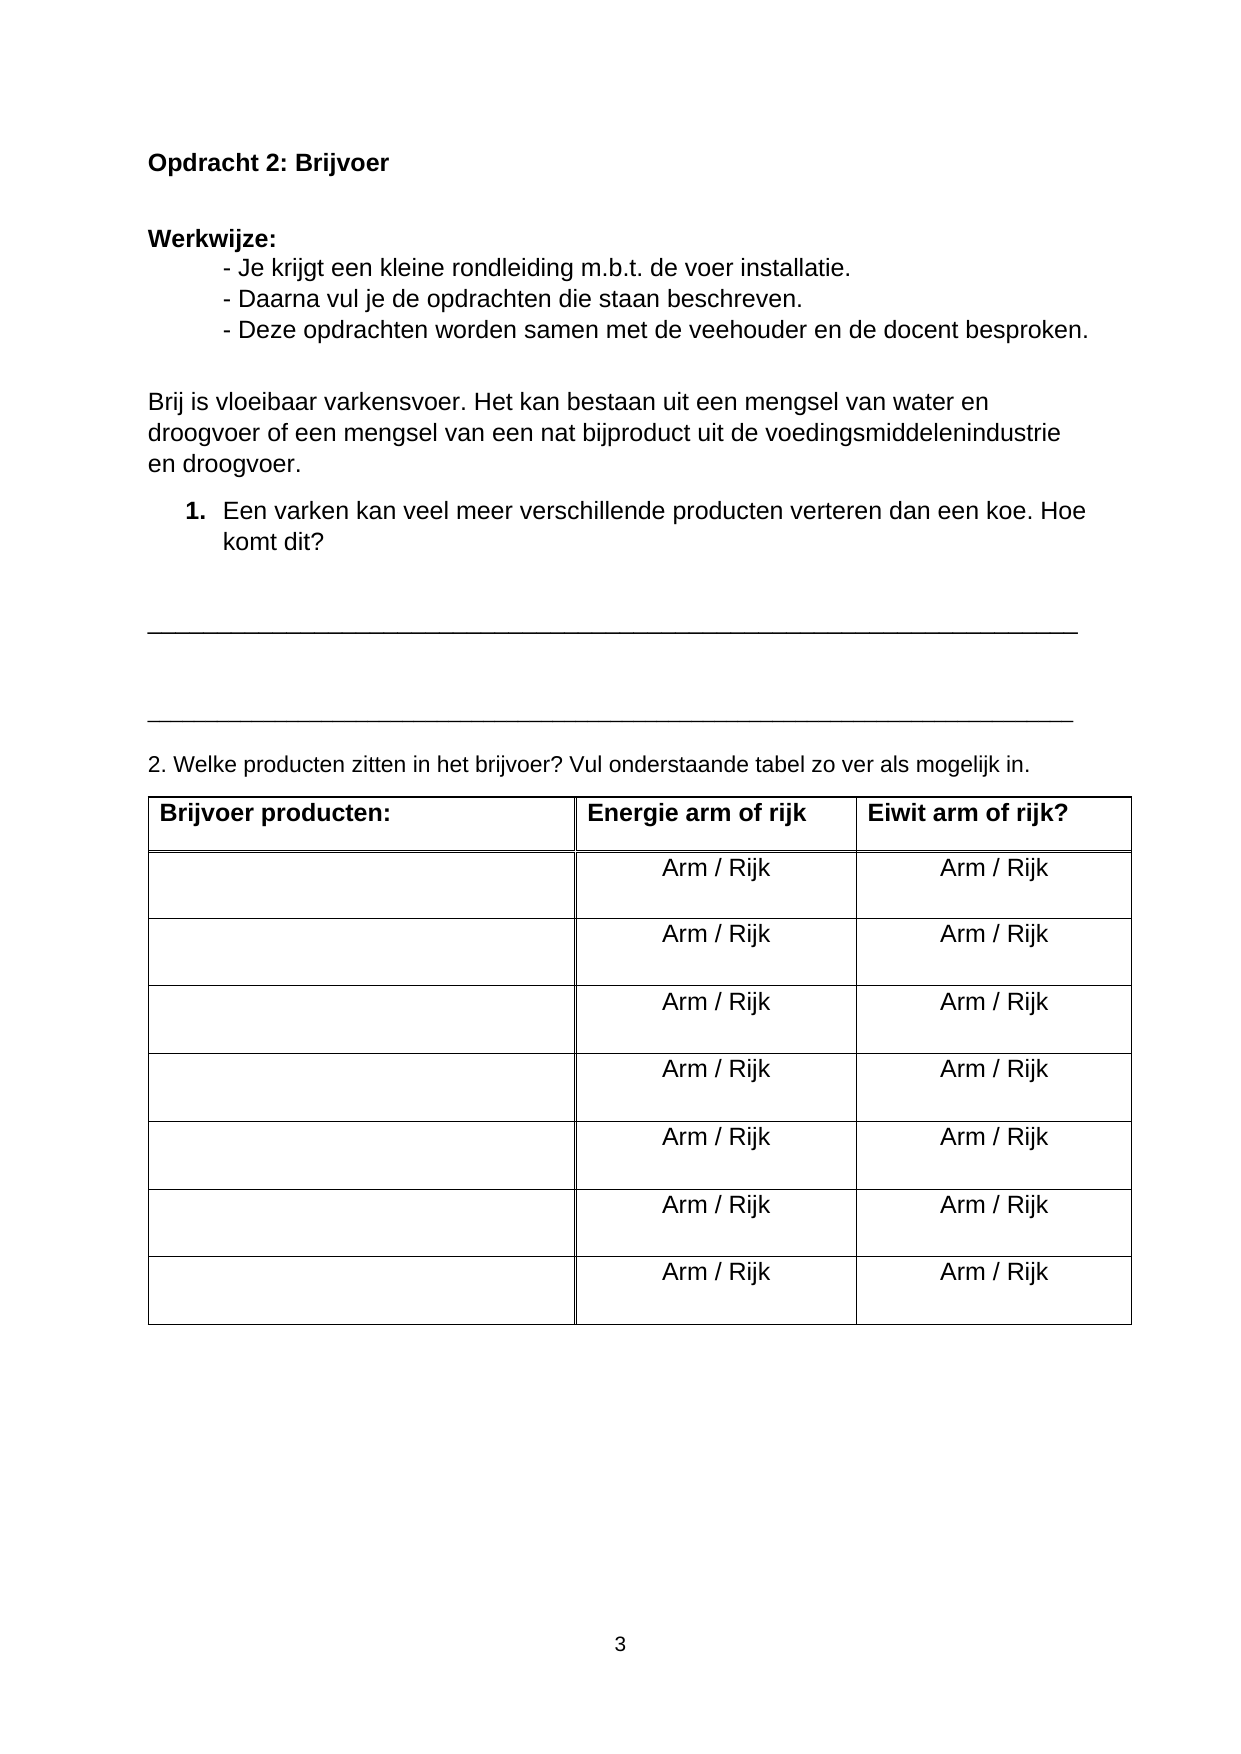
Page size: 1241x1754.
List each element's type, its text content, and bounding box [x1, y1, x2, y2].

table_cell Arm / Rijk [857, 919, 1131, 985]
table_cell Arm / Rijk [857, 1257, 1131, 1324]
list Een varken kan veel meer verschillende producten verteren dan een koe. Hoe komt dit? [185, 496, 1093, 556]
table_cell Arm / Rijk [577, 1190, 856, 1256]
table_cell Arm / Rijk [577, 853, 856, 918]
table_cell [149, 853, 574, 918]
text Werkwijze: [148, 224, 1093, 253]
table_cell [149, 1122, 574, 1188]
table_cell [149, 919, 574, 985]
table_cell Arm / Rijk [577, 986, 856, 1053]
table_cell Arm / Rijk [857, 853, 1131, 918]
text Brij is vloeibaar varkensvoer. Het kan bestaan uit een mengsel van water en droogvoer of een mengsel van een nat bijproduct uit de voedingsmiddelenindustrie en droogvoer. [148, 387, 1093, 477]
table_cell [149, 1257, 574, 1324]
table_cell Arm / Rijk [577, 1054, 856, 1121]
table_cell [149, 1054, 574, 1121]
table_cell Arm / Rijk [577, 1122, 856, 1188]
table_cell Arm / Rijk [857, 1054, 1131, 1121]
list - Je krijgt een kleine rondleiding m.b.t. de voer installatie. - Daarna vul je de opdrachten die staan beschreven. - Deze opdrachten worden samen met de veehouder en de docent besproken. [223, 253, 1093, 344]
table_cell [149, 986, 574, 1053]
text 2. Welke producten zitten in het brijvoer? Vul onderstaande tabel zo ver als mogelijk in. [148, 723, 1093, 778]
text ___________________________________________________________________ [148, 606, 1093, 635]
table_header Eiwit arm of rijk? [857, 798, 1131, 850]
table_cell Arm / Rijk [857, 986, 1131, 1053]
table_header Energie arm of rijk [577, 798, 856, 850]
table_cell Arm / Rijk [857, 1122, 1131, 1188]
text ________________________________________________________________________________ [148, 699, 1093, 723]
table_cell Arm / Rijk [577, 919, 856, 985]
text Opdracht 2: Brijvoer [148, 148, 1093, 176]
table_header Brijvoer producten: [149, 798, 574, 850]
table_cell Arm / Rijk [577, 1257, 856, 1324]
table_cell [149, 1190, 574, 1256]
table_cell Arm / Rijk [857, 1190, 1131, 1256]
